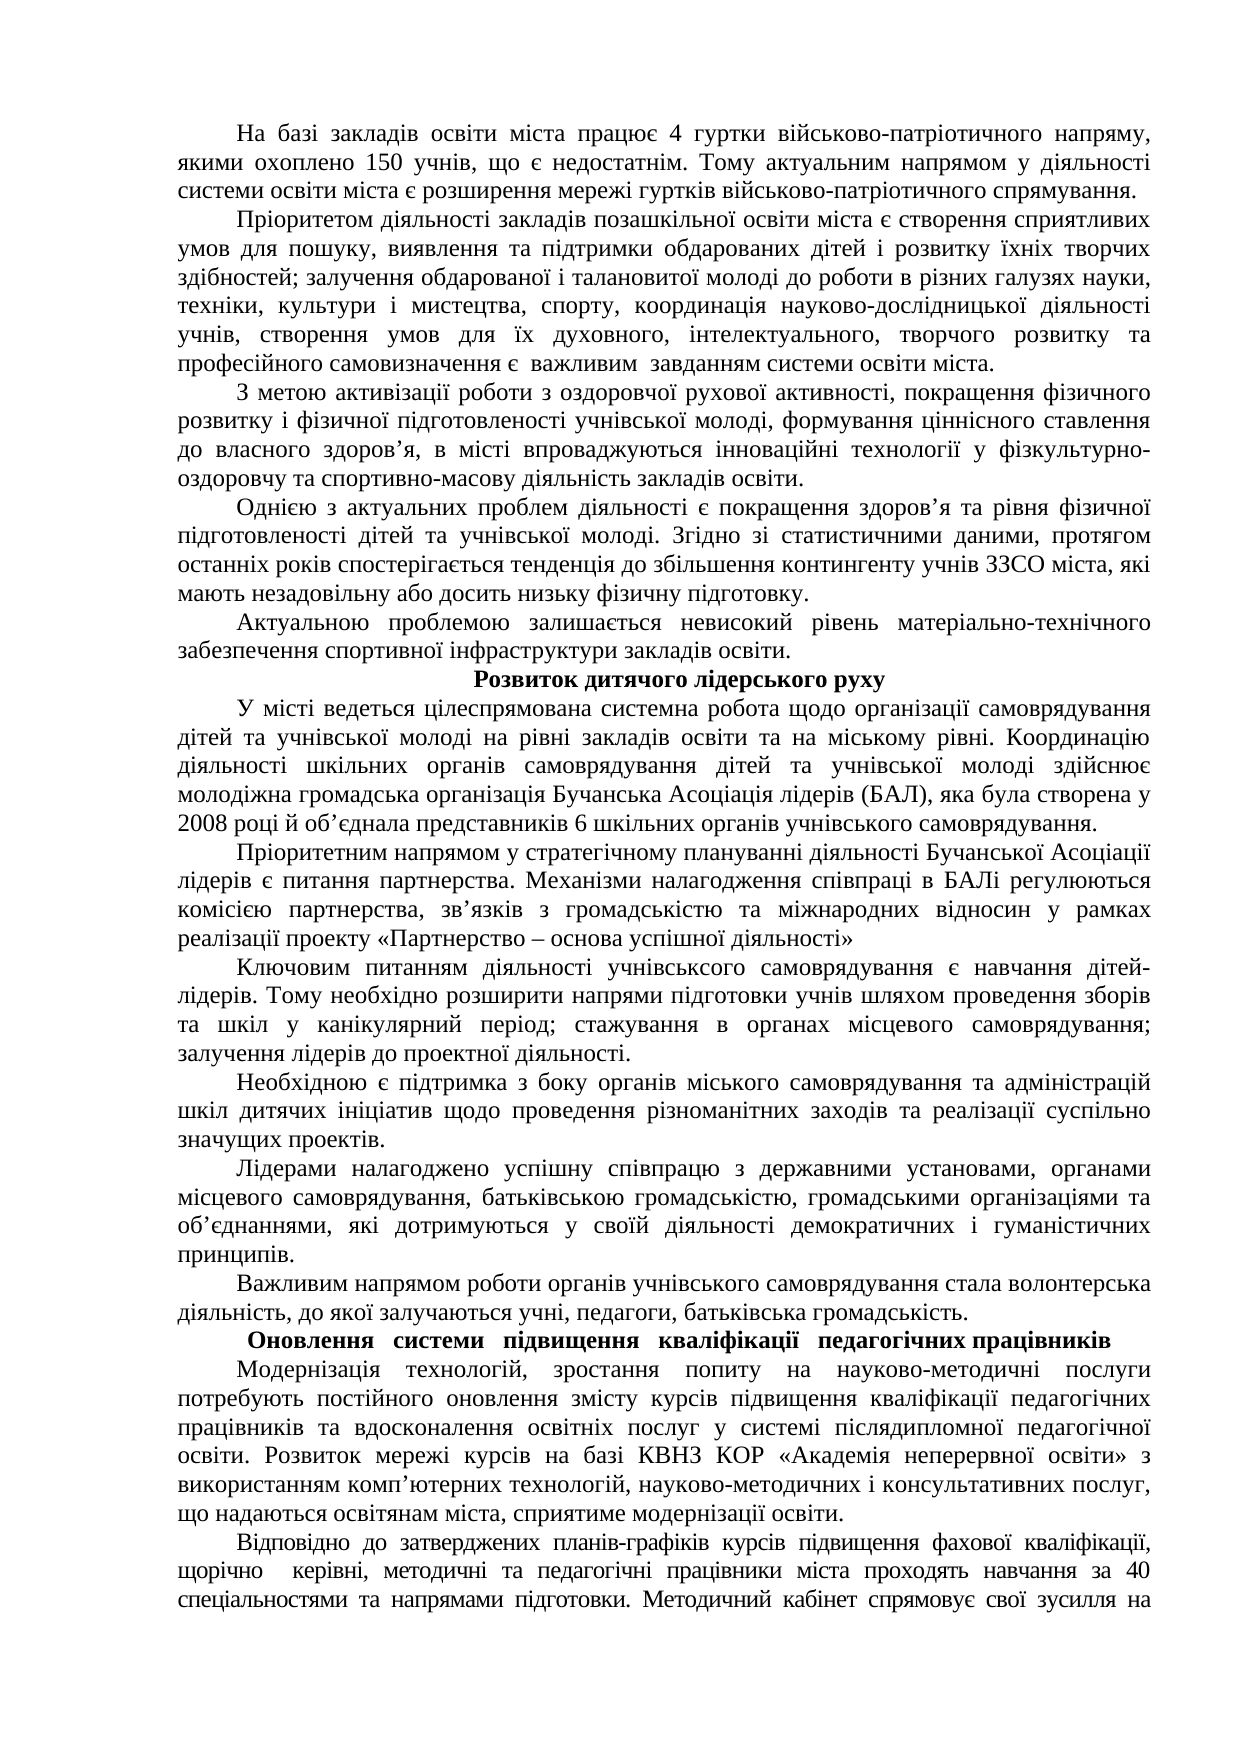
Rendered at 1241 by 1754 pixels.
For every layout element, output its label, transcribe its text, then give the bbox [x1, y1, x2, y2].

text З метою активізації роботи з оздоровчої рухової активності, покращення фізичного розвитку і фізичної підготовленості учнівської молоді, формування ціннісного ставлення до власного здоров’я, в місті впроваджуються інноваційні технології у фізкультурно-оздоровчу та спортивно-масову діяльність закладів освіти. [177, 377, 1152, 492]
text Ключовим питанням діяльності учнівськсого самоврядування є навчання дітей-лідерів. Тому необхідно розширити напрями підготовки учнів шляхом проведення зборів та шкіл у канікулярний період; стажування в органах місцевого самоврядування; залучення лідерів до проектної діяльності. [177, 952, 1152, 1067]
text У місті ведеться цілеспрямована системна робота щодо організації самоврядування дітей та учнівської молоді на рівні закладів освіти та на міському рівні. Координацію діяльності шкільних органів самоврядування дітей та учнівської молоді здійснює молодіжна громадська організація нська Асоціація лідерів (БАЛ), яка була створена у 2008 році й об’єднала представників 6 шкільних органів учнівського самоврядування. [177, 693, 1152, 837]
text На базі закладів освіти міста працює 4 гуртки військово-патріотичного напряму, якими охоплено 150 учнів, що є недостатнім. Тому актуальним напрямом у діяльності системи освіти міста є розширення мережі гуртків військово-патріотичного спрямування. [177, 118, 1152, 204]
text Лідерами налагоджено успішну співпрацю з державними установами, органами місцевого самоврядування, батьківською громадськістю, громадськими організаціями та об’єднаннями, які дотримуються у своїй діяльності демократичних і гуманістичних принципів. [177, 1153, 1152, 1268]
text Пріоритетом діяльності закладів позашкільної освіти міста є створення сприятливих умов для пошуку, виявлення та підтримки обдарованих дітей і розвитку їхніх творчих здібностей; залучення обдарованої і талановитої молоді до роботи в різних галузях науки, техніки, культури і мистецтва, спорту, координація науково-дослідницької діяльності учнів, створення умов для їх духовного, інтелектуального, творчого розвитку та професійного самовизначення є важливим завданням системи освіти міста. [177, 204, 1152, 377]
text Оновлення системи підвищення кваліфікації педагогічних працівників [177, 1326, 1152, 1354]
text Необхідною є підтримка з боку органів міського самоврядування та адміністрацій шкіл дитячих ініціатив щодо проведення різноманітних заходів та реалізації суспільно значущих проектів. [177, 1067, 1152, 1153]
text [177, 1527, 1152, 1613]
text Актуальною проблемою залишається невисокий рівень матеріально-технічного забезпечення спортивної інфраструктури закладів освіти. [177, 607, 1152, 664]
text Важливим напрямом роботи органів учнівського самоврядування стала волонтерська діяльність, до якої залучаються учні, педагоги, батьківська громадськість. [177, 1268, 1152, 1326]
text Розвиток дитячого лідерського руху [177, 664, 1152, 693]
text Модернізація технологій, зростання попиту на науково-методичні послуги потребують постійного оновлення змісту курсів підвищення кваліфікації педагогічних працівників та вдосконалення освітніх послуг у системі післядипломної педагогічної освіти. Розвиток мережі курсів на базі КВНЗ КОР «Академія неперервної освіти» з використанням комп’ютерних технологій, науково-методичних і консультативних послуг, що надаються освітянам міста, сприятиме модернізації освіти. [177, 1354, 1152, 1527]
text Пріоритетним напрямом у стратегічному плануванні діяльності нської Асоціації лідерів є питання партнерства. Механізми налагодження співпраці в БАЛі регулюються комісією партнерства, зв’язків з громадськістю та міжнародних відносин у рамках реалізації проекту «Партнерство – основа успішної діяльності» [177, 837, 1152, 952]
text Однією з актуальних проблем діяльності є покращення здоров’я та рівня фізичної підготовленості дітей та учнівської молоді. Згідно зі статистичними даними, протягом останніх років спостерігається тенденція до збільшення контингенту учнів ЗЗСО міста, які мають незадовільну або досить низьку фізичну підготовку. [177, 492, 1152, 607]
